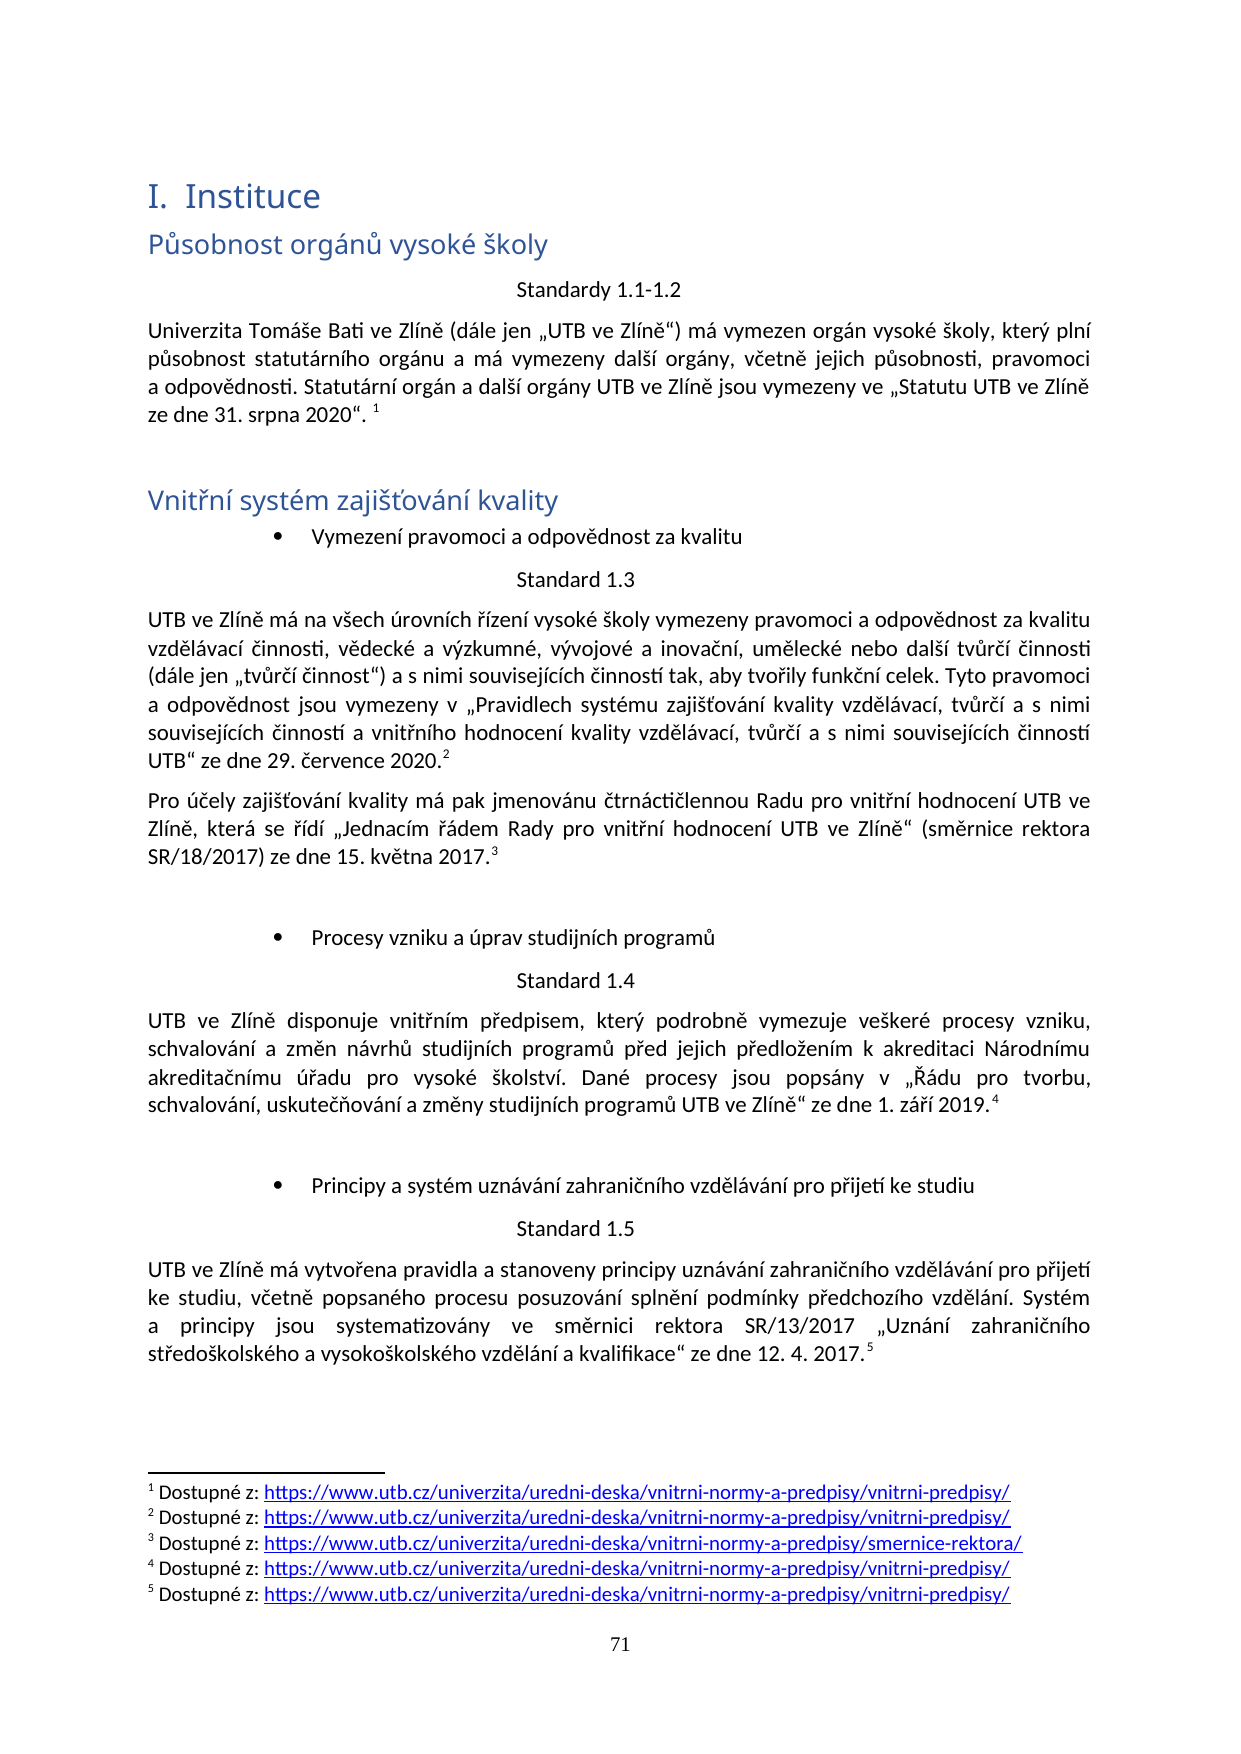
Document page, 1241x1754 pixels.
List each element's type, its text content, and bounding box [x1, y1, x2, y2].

text Standard 1.5 [148, 1214, 1092, 1242]
text Standardy 1.1-1.2 [148, 275, 1092, 303]
subtitle I. Instituce [148, 173, 1092, 218]
text UTB ve Zlíně má na všech úrovních řízení vysoké školy vymezeny pravomoci a odpovědnost za kvalitu vzdělávací činnosti, vědecké a výzkumné, vývojové a inovační, umělecké nebo další tvůrčí činnosti (dále jen „tvůrčí činnost“) a s nimi souvisejících činností tak, aby tvořily funkční celek. Tyto pravomoci a odpovědnost jsou vymezeny v „Pravidlech systému zajišťování kvality vzdělávací, tvůrčí a s nimi souvisejících činností a vnitřního hodnocení kvality vzdělávací, tvůrčí a s nimi souvisejících činností UTB“ ze dne 29. července 2020. [148, 606, 1092, 774]
text UTB ve Zlíně má vytvořena pravidla a stanoveny principy uznávání zahraničního vzdělávání pro přijetí ke studiu, včetně popsaného procesu posuzování splnění podmínky předchozího vzdělání. Systém a principy jsou systematizovány ve směrnici rektora SR/13/2017 „Uznání zahraničního středoškolského a vysokoškolského vzdělání a kvalifikace“ ze dne 12. 4. 2017. [148, 1255, 1092, 1367]
text Univerzita Tomáše Bati ve Zlíně (dále jen „UTB ve Zlíně“) má vymezen orgán vysoké školy, který plní působnost statutárního orgánu a má vymezeny další orgány, včetně jejich působnosti, pravomoci a odpovědnosti. Statutární orgán a další orgány UTB ve Zlíně jsou vymezeny ve „Statutu UTB ve Zlíně ze dne 31. srpna 2020“. [148, 316, 1092, 428]
text UTB ve Zlíně disponuje vnitřním předpisem, který podrobně vymezuje veškeré procesy vzniku, schvalování a změn návrhů studijních programů před jejich předložením k akreditaci Národnímu akreditačnímu úřadu pro vysoké školství. Dané procesy jsou popsány v „Řádu pro tvorbu, schvalování, uskutečňování a změny studijních programů UTB ve Zlíně“ ze dne 1. září 2019. [148, 1007, 1092, 1119]
subtitle Vymezení pravomoci a odpovědnost za kvalitu [274, 522, 1092, 550]
subtitle Vnitřní systém zajišťování kvality [148, 481, 1092, 518]
text Standard 1.4 [148, 966, 1092, 994]
text Pro účely zajišťování kvality má pak jmenovánu čtrnáctičlennou Radu pro vnitřní hodnocení UTB ve Zlíně, která se řídí „Jednacím řádem Rady pro vnitřní hodnocení UTB ve Zlíně“ (směrnice rektora SR/18/2017) ze dne 15. května 2017. [148, 786, 1092, 870]
subtitle Procesy vzniku a úprav studijních programů [274, 923, 1092, 951]
subtitle Působnost orgánů vysoké školy [148, 226, 1092, 263]
text Standard 1.3 [148, 565, 1092, 593]
subtitle Principy a systém uznávání zahraničního vzdělávání pro přijetí ke studiu [274, 1172, 1092, 1200]
